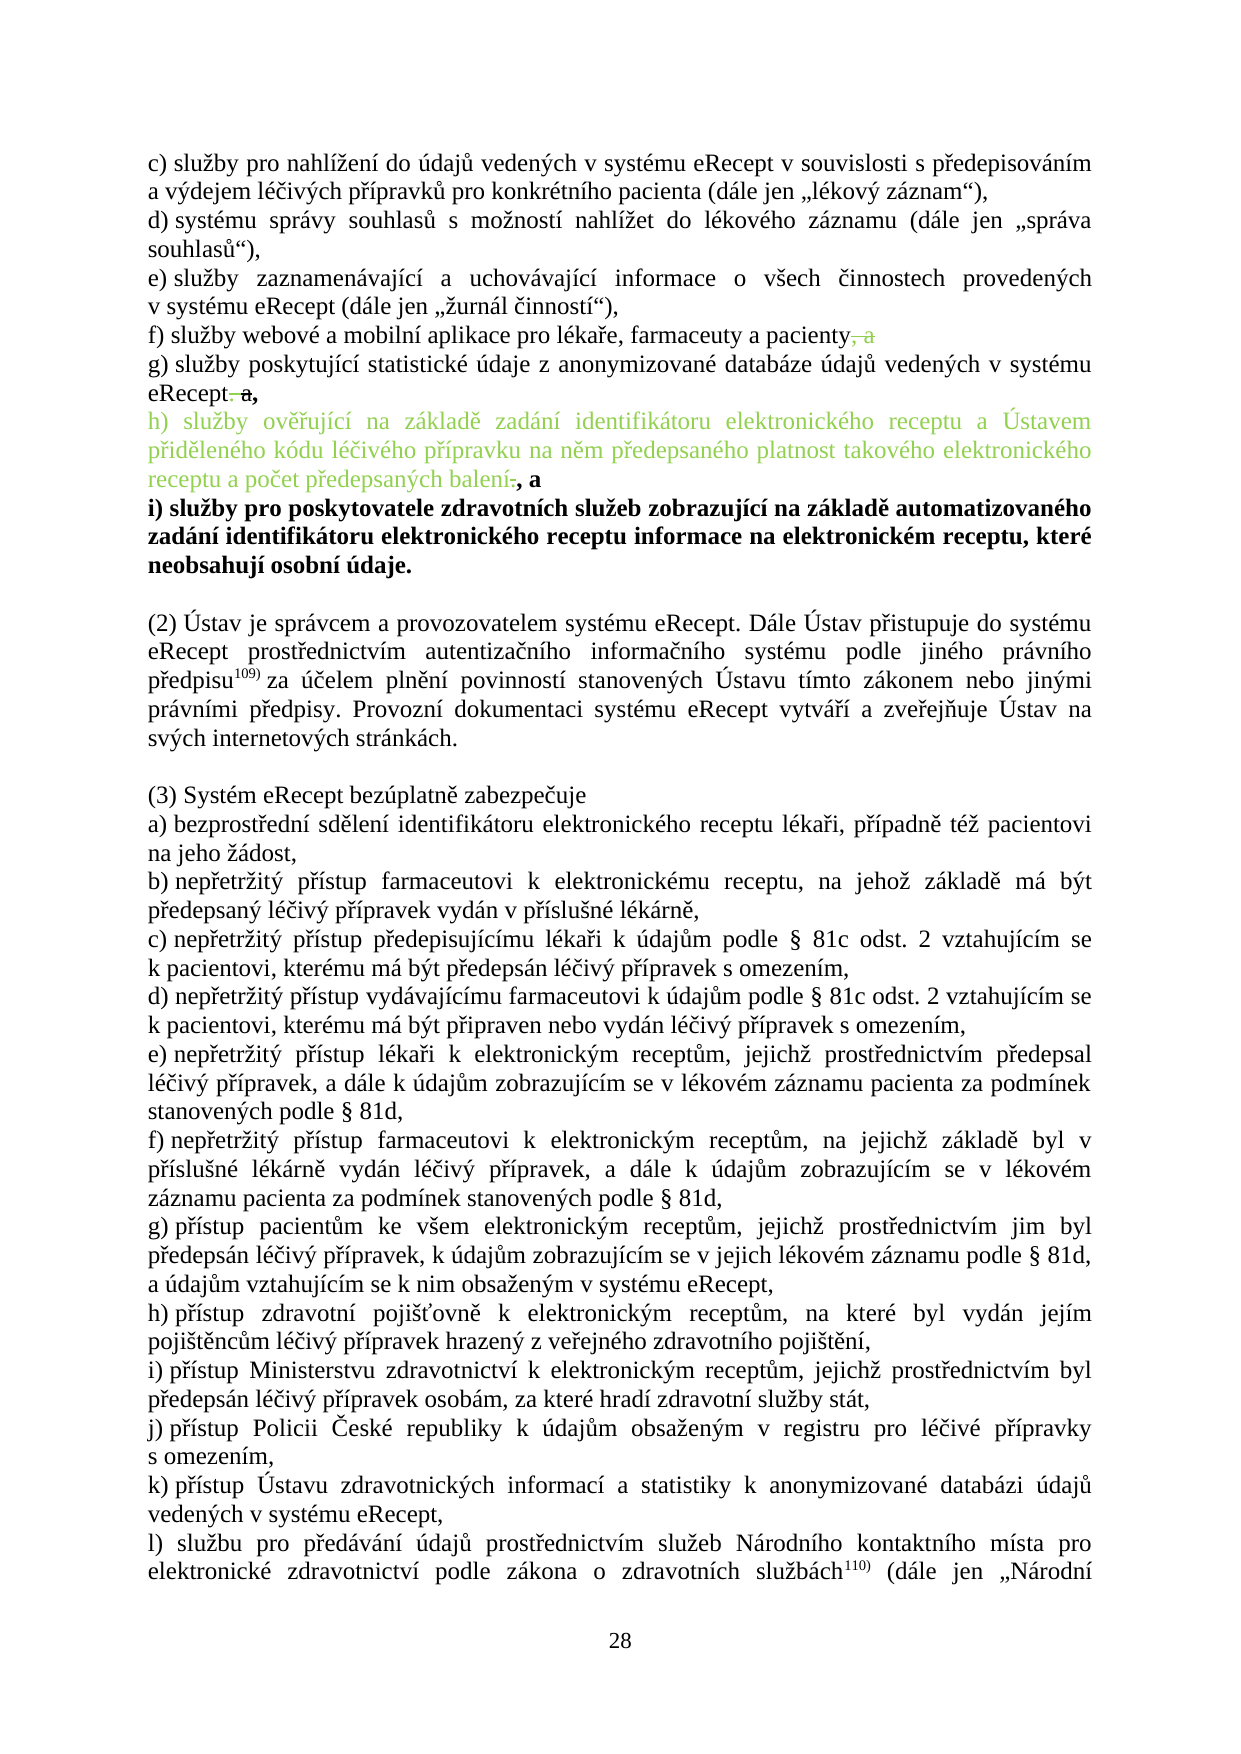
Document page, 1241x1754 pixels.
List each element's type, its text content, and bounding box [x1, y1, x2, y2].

text e) služby zaznamenávající a uchovávající informace o všech činnostech provedených v systému eRecept (dále jen „žurnál činností“), [148, 263, 1092, 320]
text i) služby pro poskytovatele zdravotních služeb zobrazující na základě automatizovaného zadání identifikátoru elektronického receptu informace na elektronickém receptu, které neobsahují osobní údaje. [148, 493, 1092, 579]
text d) nepřetržitý přístup vydávajícímu farmaceutovi k údajům podle § 81c odst. 2 vztahujícím se k pacientovi, kterému má být připraven nebo vydán léčivý přípravek s omezením, [148, 981, 1092, 1039]
text g) přístup pacientům ke všem elektronickým receptům, jejichž prostřednictvím jim byl předepsán léčivý přípravek, k údajům zobrazujícím se v jejich lékovém záznamu podle § 81d, a údajům vztahujícím se k nim obsaženým v systému eRecept, [148, 1211, 1092, 1298]
text h) služby ověřující na základě zadání identifikátoru elektronického receptu a Ústavem přiděleného kódu léčivého přípravku na něm předepsaného platnost takového elektronického receptu a počet předepsaných balení., a [148, 406, 1092, 493]
text k) přístup Ústavu zdravotnických informací a statistiky k anonymizované databázi údajů vedených v systému eRecept, [148, 1470, 1092, 1528]
text h) přístup zdravotní pojišťovně k elektronickým receptům, na které byl vydán jejím pojištěncům léčivý přípravek hrazený z veřejného zdravotního pojištění, [148, 1298, 1092, 1355]
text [148, 1528, 1092, 1585]
text (2) Ústav je správcem a provozovatelem systému eRecept. Dále Ústav přistupuje do systému eRecept prostřednictvím autentizačního informačního systému podle jiného právního předpisu109) za účelem plnění povinností stanovených Ústavu tímto zákonem nebo jinými právními předpisy. Provozní dokumentaci systému eRecept vytváří a zveřejňuje Ústav na svých internetových stránkách. [148, 608, 1092, 751]
text a) bezprostřední sdělení identifikátoru elektronického receptu lékaři, případně též pacientovi na jeho žádost, [148, 809, 1092, 866]
text j) přístup Policii České republiky k údajům obsaženým v registru pro léčivé přípravky s omezením, [148, 1413, 1092, 1470]
text g) služby poskytující statistické údaje z anonymizované databáze údajů vedených v systému eRecept. a, [148, 349, 1092, 406]
text c) nepřetržitý přístup předepisujícímu lékaři k údajům podle § 81c odst. 2 vztahujícím se k pacientovi, kterému má být předepsán léčivý přípravek s omezením, [148, 924, 1092, 981]
text d) systému správy souhlasů s možností nahlížet do lékového záznamu (dále jen „správa souhlasů“), [148, 205, 1092, 263]
text e) nepřetržitý přístup lékaři k elektronickým receptům, jejichž prostřednictvím předepsal léčivý přípravek, a dále k údajům zobrazujícím se v lékovém záznamu pacienta za podmínek stanovených podle § 81d, [148, 1039, 1092, 1125]
text f) služby webové a mobilní aplikace pro lékaře, farmaceuty a pacienty, a [148, 320, 1092, 349]
text b) nepřetržitý přístup farmaceutovi k elektronickému receptu, na jehož základě má být předepsaný léčivý přípravek vydán v příslušné lékárně, [148, 866, 1092, 924]
text c) služby pro nahlížení do údajů vedených v systému eRecept v souvislosti s předepisováním a výdejem léčivých přípravků pro konkrétního pacienta (dále jen „lékový záznam“), [148, 148, 1092, 205]
text i) přístup Ministerstvu zdravotnictví k elektronickým receptům, jejichž prostřednictvím byl předepsán léčivý přípravek osobám, za které hradí zdravotní služby stát, [148, 1355, 1092, 1413]
text f) nepřetržitý přístup farmaceutovi k elektronickým receptům, na jejichž základě byl v příslušné lékárně vydán léčivý přípravek, a dále k údajům zobrazujícím se v lékovém záznamu pacienta za podmínek stanovených podle § 81d, [148, 1125, 1092, 1211]
text (3) Systém eRecept bezúplatně zabezpečuje [148, 780, 1092, 809]
